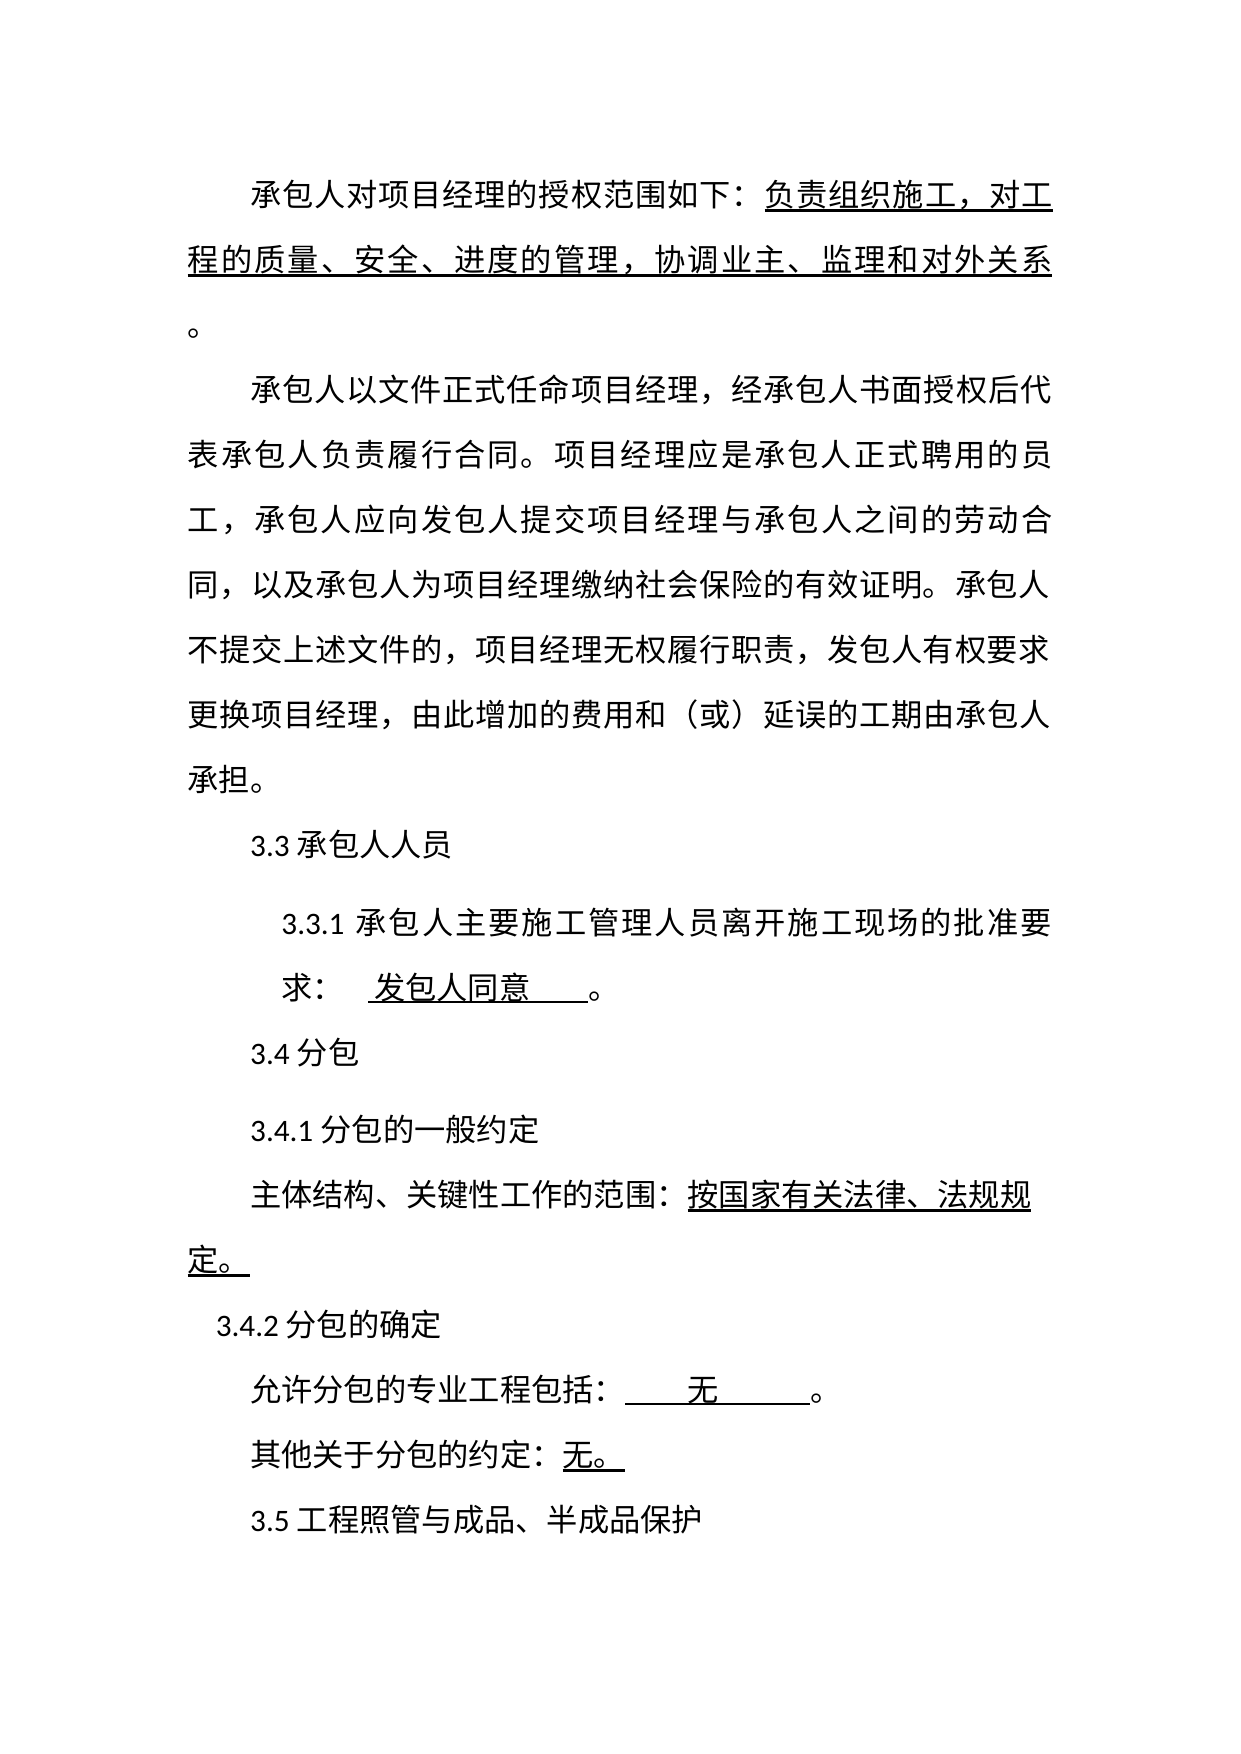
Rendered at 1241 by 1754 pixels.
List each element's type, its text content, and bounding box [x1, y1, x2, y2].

text 3.4.1 分包的一般约定 [187, 1097, 1053, 1162]
text 承包人对项目经理的授权范围如下：负责组织施工，对工程的质量、安全、进度的管理，协调业主、监理和对外关系 。 [187, 162, 1053, 357]
text 3.3 承包人人员 [187, 812, 1053, 877]
text 3.3.1 承包人主要施工管理人员离开施工现场的批准要求： 发包人同意 。 [281, 889, 1053, 1019]
text 3.5 工程照管与成品、半成品保护 [187, 1487, 1053, 1552]
text 允许分包的专业工程包括： 无 。 [187, 1357, 1053, 1422]
text 3.4 分包 [187, 1019, 1053, 1084]
text 其他关于分包的约定：无。 [187, 1422, 1053, 1487]
text 主体结构、关键性工作的范围：按国家有关法律、法规规定。 [187, 1162, 1053, 1292]
text 3.4.2分包的确定 [187, 1292, 1053, 1357]
text 承包人以文件正式任命项目经理，经承包人书面授权后代表承包人负责履行合同。项目经理应是承包人正式聘用的员工，承包人应向发包人提交项目经理与承包人之间的劳动合同，以及承包人为项目经理缴纳社会保险的有效证明。承包人不提交上述文件的，项目经理无权履行职责，发包人有权要求更换项目经理，由此增加的费用和（或）延误的工期由承包人承担。 [187, 357, 1053, 812]
